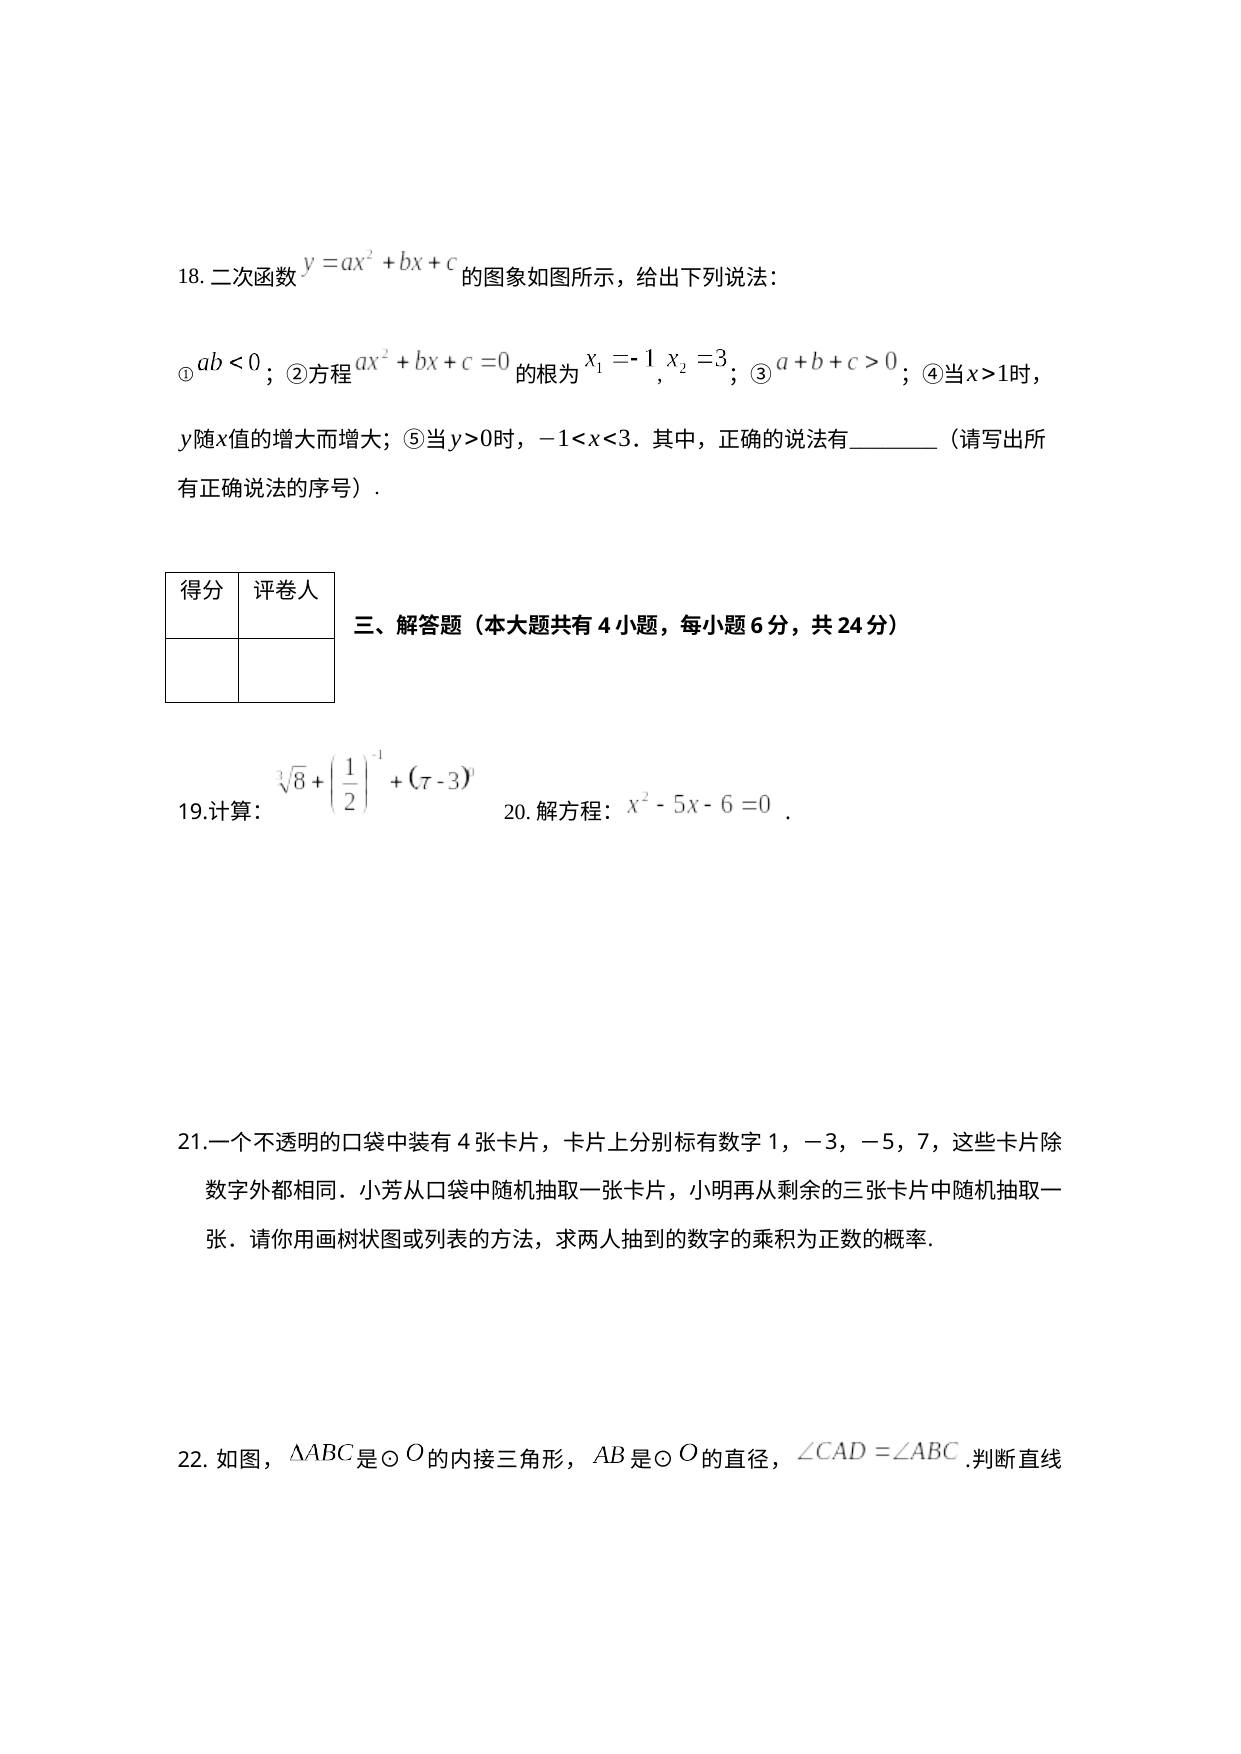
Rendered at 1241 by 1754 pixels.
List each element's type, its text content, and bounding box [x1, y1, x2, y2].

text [177, 1423, 1063, 1488]
table_cell [239, 639, 334, 702]
text 18. 二次函数的图象如图所示，给出下列说法： ①；②方程的根为,；③；④当时，随值的增大而增大；⑤当时，．其中，正确的说法有________（请写出所有正确说法的序号）. [177, 243, 1063, 503]
table_header 得分 [166, 573, 238, 638]
table_cell [166, 639, 238, 702]
text 21.一个不透明的口袋中装有4张卡片，卡片上分别标有数字1，－3，－5，7，这些卡片除数字外都相同．小芳从口袋中随机抽取一张卡片，小明再从剩余的三张卡片中随机抽取一张．请你用画树状图或列表的方法，求两人抽到的数字的乘积为正数的概率. [177, 1124, 1063, 1254]
text 三、解答题（本大题共有4小题，每小题6分，共24分） [335, 608, 1063, 641]
text 19.计算： 20. 解方程： . [177, 743, 1063, 826]
table_header 评卷人 [239, 573, 334, 638]
